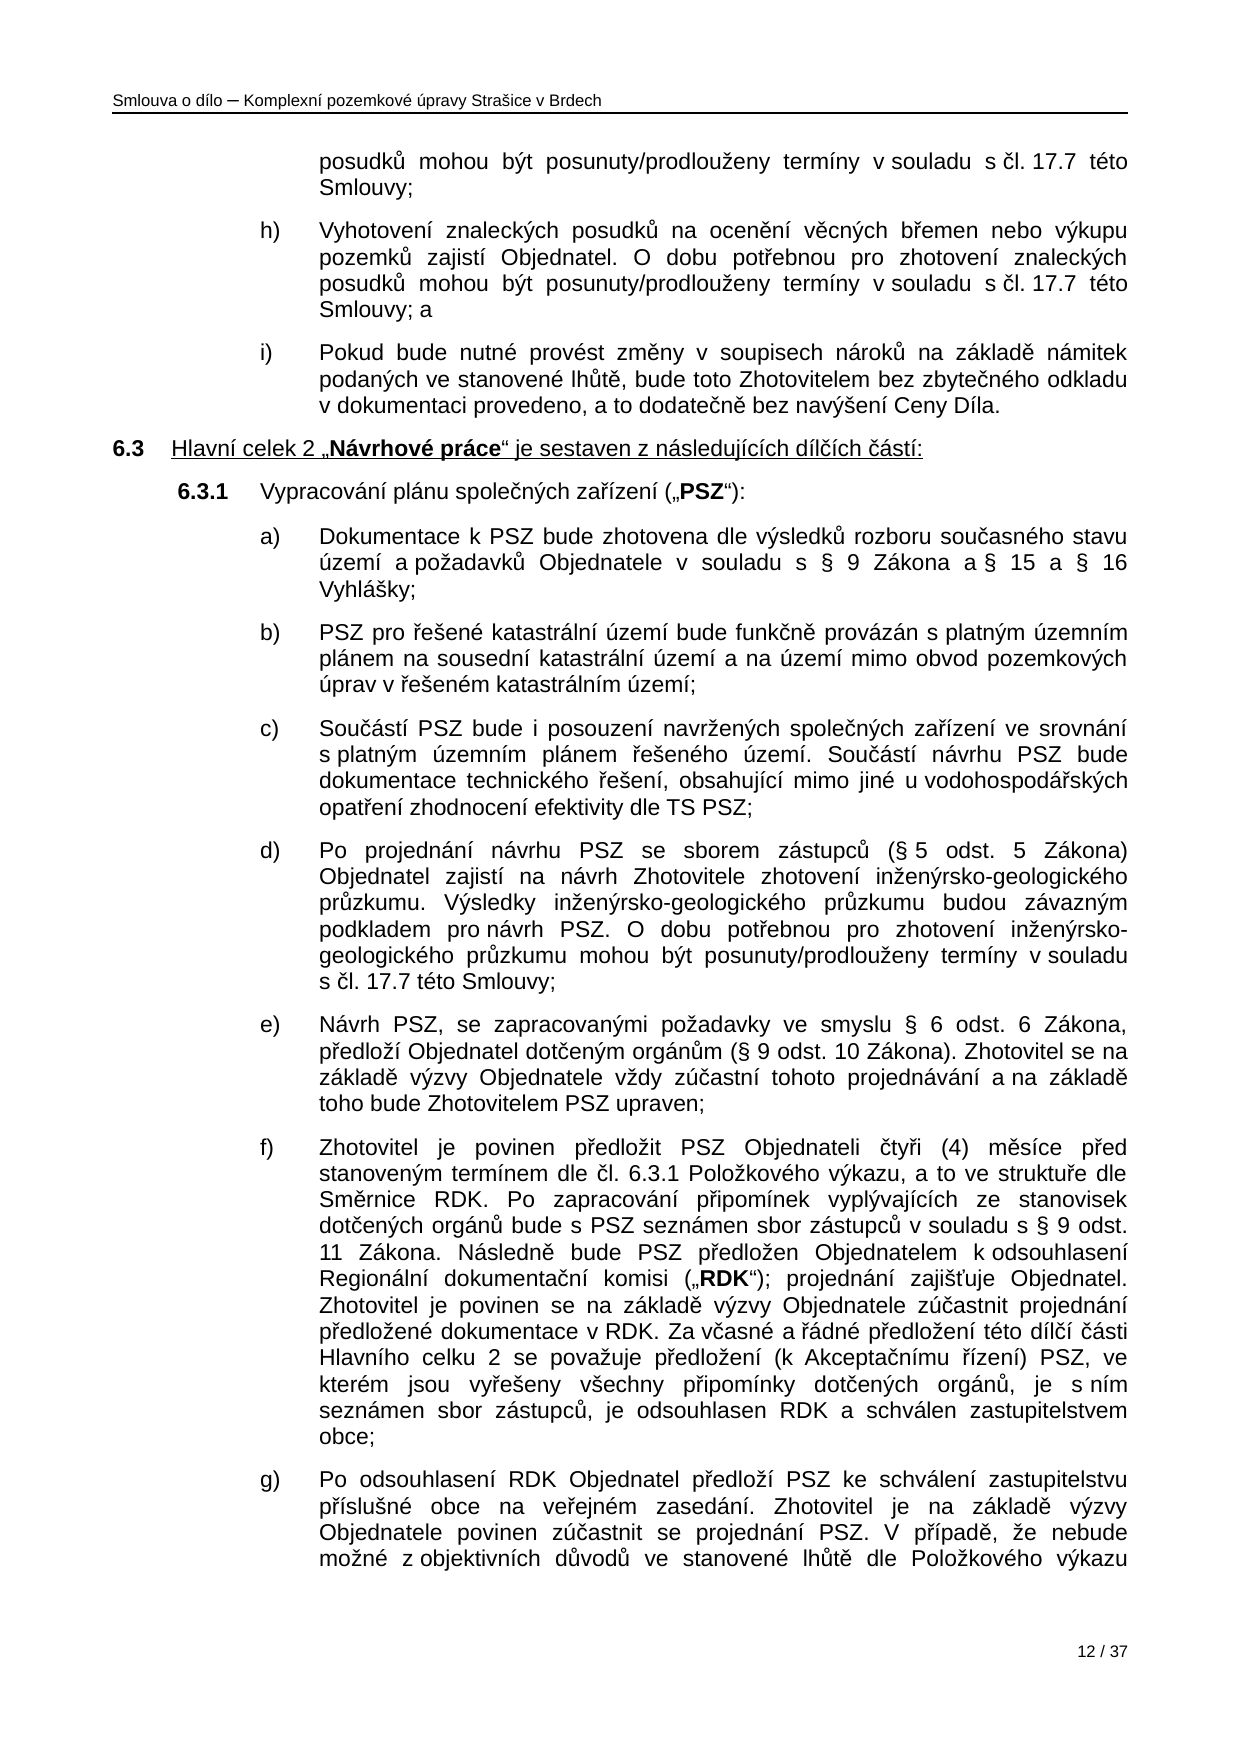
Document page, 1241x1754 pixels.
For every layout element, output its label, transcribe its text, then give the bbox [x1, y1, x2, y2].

text Vypracování plánu společných zařízení („PSZ“): [177, 478, 1128, 504]
list Zhotovitel je povinen předložit PSZ Objednateli čtyři (4) měsíce před stanoveným termínem dle čl. 6.3.1 Položkového výkazu, a to ve struktuře dle Směrnice RDK. Po zapracování připomínek vyplývajících ze stanovisek dotčených orgánů bude s PSZ seznámen sbor zástupců v souladu s § 9 odst. 11 Zákona. Následně bude PSZ předložen Objednatelem k odsouhlasení Regionální dokumentační komisi („RDK“); projednání zajišťuje Objednatel. Zhotovitel je povinen se na základě výzvy Objednatele zúčastnit projednání předložené dokumentace v RDK. Za včasné a řádné předložení této dílčí části Hlavního celku 2 se považuje předložení (k Akceptačnímu řízení) PSZ, ve kterém jsou vyřešeny všechny připomínky dotčených orgánů, je s ním seznámen sbor zástupců, je odsouhlasen RDK a schválen zastupitelstvem obce; [260, 1133, 1128, 1450]
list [260, 1466, 1128, 1572]
list PSZ pro řešené katastrální území bude funkčně provázán s platným územním plánem na sousední katastrální území a na území mimo obvod pozemkových úprav v řešeném katastrálním území; [260, 619, 1128, 698]
list Po projednání návrhu PSZ se sborem zástupců (§ 5 odst. 5 Zákona) Objednatel zajistí na návrh Zhotovitele zhotovení inženýrsko-geologického průzkumu. Výsledky inženýrsko-geologického průzkumu budou závazným podkladem pro návrh PSZ. O dobu potřebnou pro zhotovení inženýrsko-geologického průzkumu mohou být posunuty/prodlouženy termíny v souladu s čl. 17.7 této Smlouvy; [260, 837, 1128, 995]
text Hlavní celek 2 „Návrhové práce“ je sestaven z následujících dílčích částí: [112, 435, 1128, 461]
list Pokud bude nutné provést změny v soupisech nároků na základě námitek podaných ve stanovené lhůtě, bude toto Zhotovitelem bez zbytečného odkladu v dokumentaci provedeno, a to dodatečně bez navýšení Ceny Díla. [260, 339, 1128, 418]
list Vyhotovení znaleckých posudků na ocenění věcných břemen nebo výkupu pozemků zajistí Objednatel. O dobu potřebnou pro zhotovení znaleckých posudků mohou být posunuty/prodlouženy termíny v souladu s čl. 17.7 této Smlouvy; a [260, 217, 1128, 322]
list Dokumentace k PSZ bude zhotovena dle výsledků rozboru současného stavu území a požadavků Objednatele v souladu s § 9 Zákona a § 15 a § 16 Vyhlášky; [260, 523, 1128, 602]
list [260, 148, 1128, 200]
list Návrh PSZ, se zapracovanými požadavky ve smyslu § 6 odst. 6 Zákona, předloží Objednatel dotčeným orgánům (§ 9 odst. 10 Zákona). Zhotovitel se na základě výzvy Objednatele vždy zúčastní tohoto projednávání a na základě toho bude Zhotovitelem PSZ upraven; [260, 1011, 1128, 1117]
list Součástí PSZ bude i posouzení navržených společných zařízení ve srovnání s platným územním plánem řešeného území. Součástí návrhu PSZ bude dokumentace technického řešení, obsahující mimo jiné u vodohospodářských opatření zhodnocení efektivity dle TS PSZ; [260, 714, 1128, 820]
